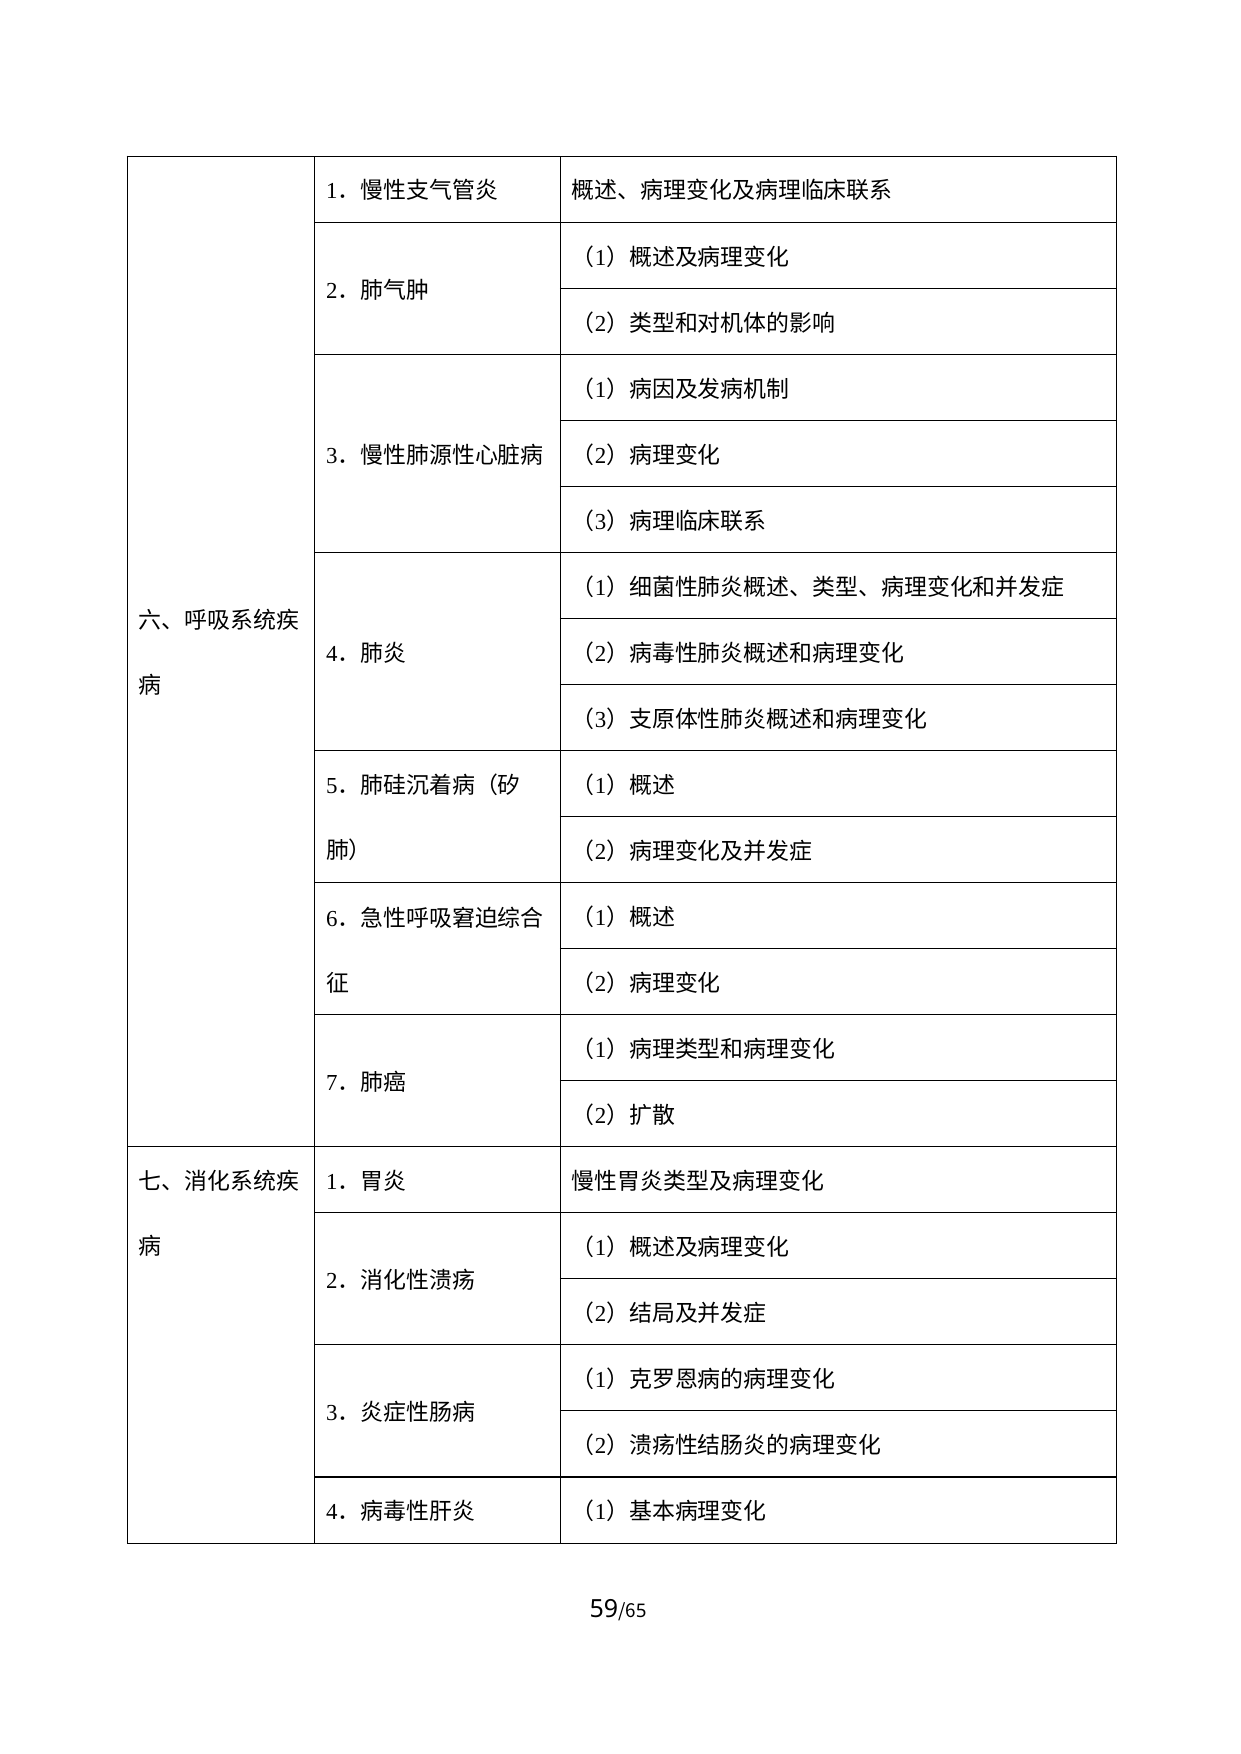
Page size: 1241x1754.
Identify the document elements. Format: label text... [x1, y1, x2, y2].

table_cell （1）概述及病理变化 [561, 1213, 1116, 1278]
table_cell 2．肺气肿 [315, 223, 560, 354]
table_cell （3）支原体性肺炎概述和病理变化 [561, 685, 1116, 750]
table_cell （2）扩散 [561, 1081, 1116, 1146]
table_cell （2）病理变化 [561, 949, 1116, 1014]
table_cell （2）病理变化及并发症 [561, 817, 1116, 882]
table_cell 七、消化系统疾病 [128, 1147, 314, 1542]
table_cell 7．肺癌 [315, 1015, 560, 1146]
table_cell 4．肺炎 [315, 553, 560, 750]
table_cell （2）病毒性肺炎概述和病理变化 [561, 619, 1116, 684]
table_cell 1．慢性支气管炎 [315, 157, 560, 222]
table_cell （1）病理类型和病理变化 [561, 1015, 1116, 1080]
table_cell 六、呼吸系统疾病 [128, 157, 314, 1146]
table_cell （1）概述 [561, 751, 1116, 816]
table_cell （2）结局及并发症 [561, 1279, 1116, 1344]
table_cell 1．胃炎 [315, 1147, 560, 1212]
table_cell 慢性胃炎类型及病理变化 [561, 1147, 1116, 1212]
table_cell （1）细菌性肺炎概述、类型、病理变化和并发症 [561, 553, 1116, 618]
table_cell （1）病因及发病机制 [561, 355, 1116, 420]
table_cell 4．病毒性肝炎 [315, 1478, 560, 1542]
table_cell 5．肺硅沉着病（矽肺） [315, 751, 560, 882]
table_cell （1）克罗恩病的病理变化 [561, 1345, 1116, 1410]
table_cell 3．慢性肺源性心脏病 [315, 355, 560, 552]
table_cell 6．急性呼吸窘迫综合征 [315, 883, 560, 1014]
table_cell （1）概述 [561, 883, 1116, 948]
table_cell （1）基本病理变化 [561, 1478, 1116, 1542]
table_cell （2）类型和对机体的影响 [561, 289, 1116, 354]
table_cell （1）概述及病理变化 [561, 223, 1116, 288]
table_cell （2）溃疡性结肠炎的病理变化 [561, 1411, 1116, 1476]
table_cell 2．消化性溃疡 [315, 1213, 560, 1344]
table_cell 概述、病理变化及病理临床联系 [561, 157, 1116, 222]
table_cell 3．炎症性肠病 [315, 1345, 560, 1476]
table_cell （3）病理临床联系 [561, 487, 1116, 552]
table_cell （2）病理变化 [561, 421, 1116, 486]
